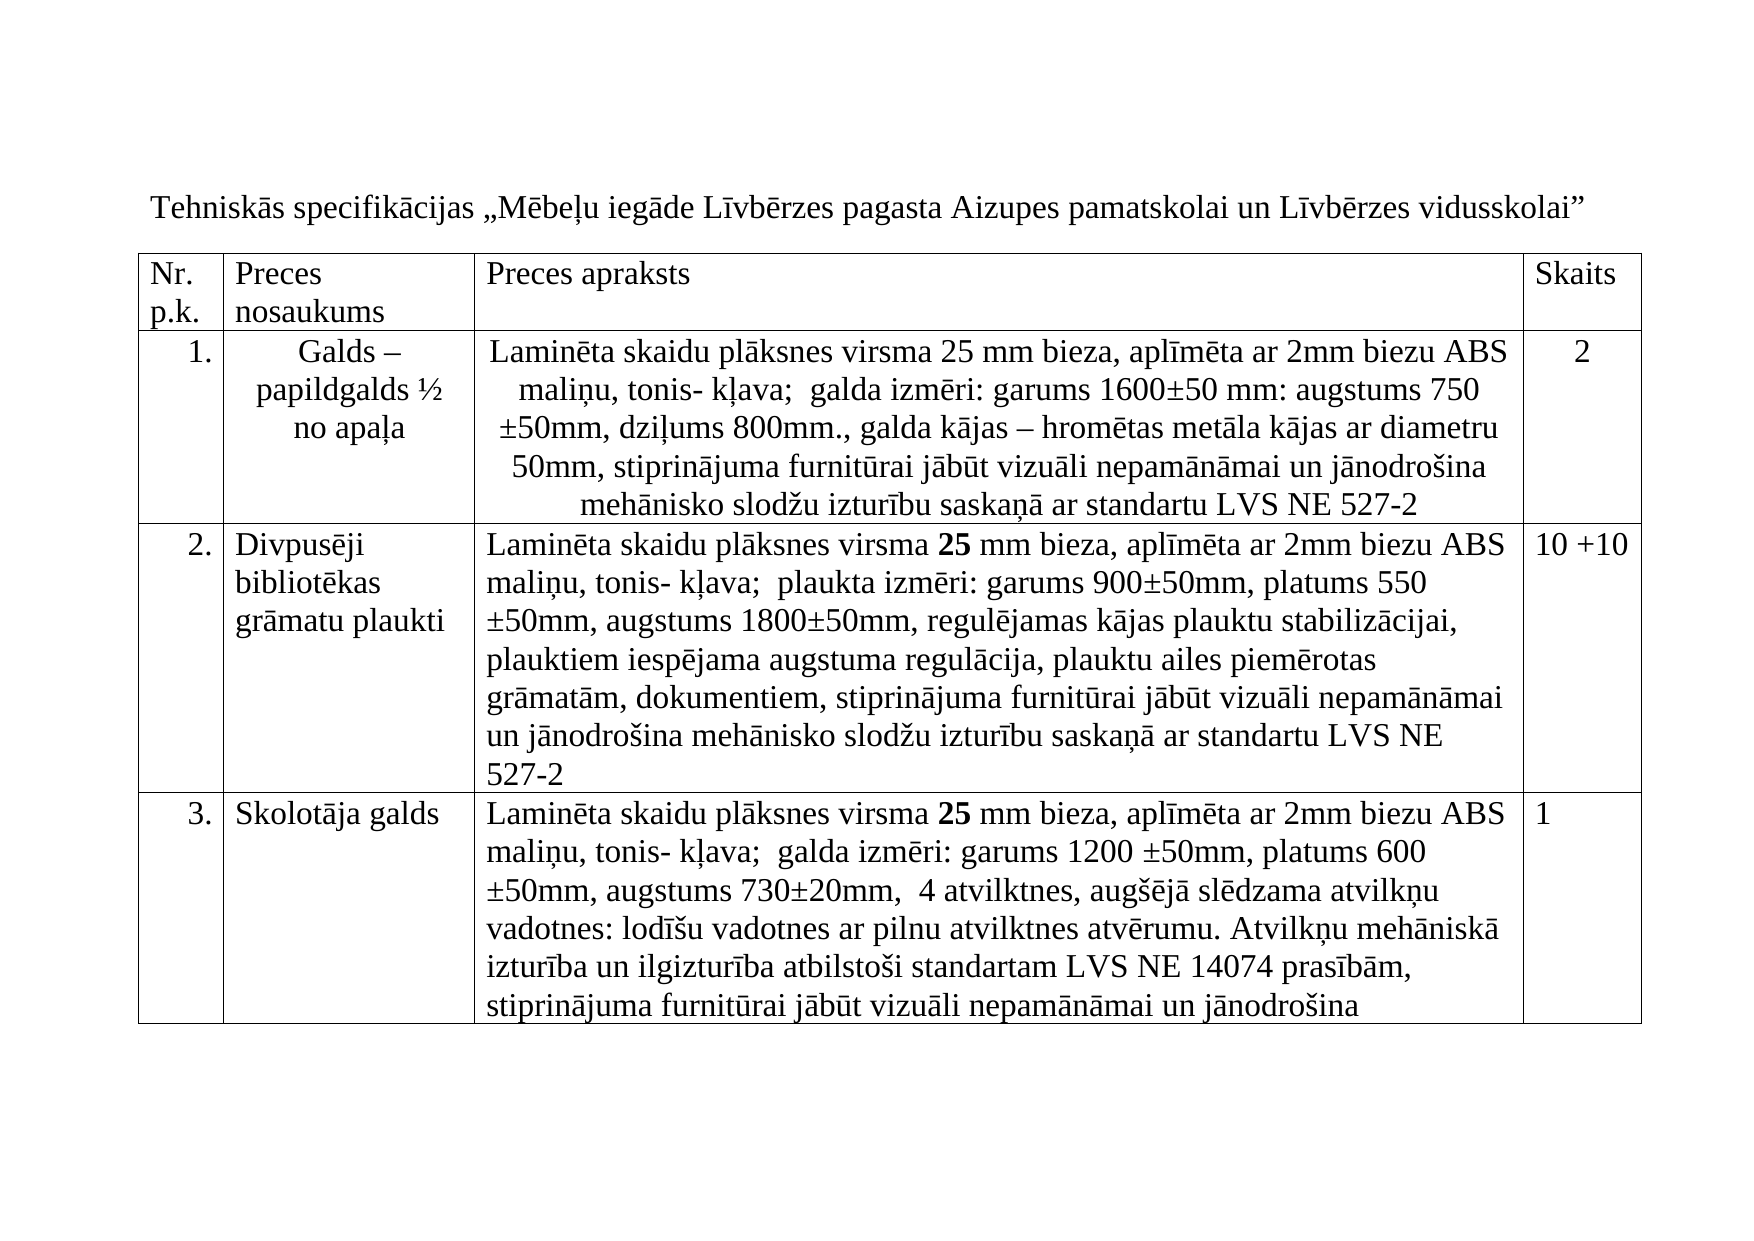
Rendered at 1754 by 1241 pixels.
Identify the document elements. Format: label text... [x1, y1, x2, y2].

table_cell 2 [1524, 331, 1641, 523]
table_cell Galds – papildgalds ½ no apaļa [224, 331, 474, 523]
text Tehniskās specifikācijas „Mēbeļu iegāde Līvbērzes pagasta Aizupes pamatskolai un Līvbērzes vidusskolai” [150, 187, 1604, 226]
table_header Nr. p.k. [139, 254, 223, 330]
table_cell Laminēta skaidu plāksnes virsma 25 mm bieza, aplīmēta ar 2mm biezu ABS maliņu, tonis- kļava; galda izmēri: garums 1600±50 mm: augstums 750 ±50mm, dziļums 800mm., galda kājas – hromētas metāla kājas ar diametru 50mm, stiprinājuma furnitūrai jābūt vizuāli nepamānāmai un jānodrošina mehānisko slodžu izturību saskaņā ar standartu LVS NE 527-2 [475, 331, 1523, 523]
table_cell [139, 524, 223, 792]
table_cell [139, 793, 223, 1023]
table_cell [139, 331, 223, 523]
table_cell Divpusēji bibliotēkas grāmatu plaukti [224, 524, 474, 792]
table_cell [475, 793, 1523, 1023]
table_cell Skolotāja galds [224, 793, 474, 1023]
table_header Skaits [1524, 254, 1641, 330]
table_header Preces apraksts [475, 254, 1523, 330]
table_cell 1 [1524, 793, 1641, 1023]
table_cell 10 +10 [1524, 524, 1641, 792]
table_cell Laminēta skaidu plāksnes virsma 25 mm bieza, aplīmēta ar 2mm biezu ABS maliņu, tonis- kļava; plaukta izmēri: garums 900±50mm, platums 550 ±50mm, augstums 1800±50mm, regulējamas kājas plauktu stabilizācijai, plauktiem iespējama augstuma regulācija, plauktu ailes piemērotas grāmatām, dokumentiem, stiprinājuma furnitūrai jābūt vizuāli nepamānāmai un jānodrošina mehānisko slodžu izturību saskaņā ar standartu LVS NE 527-2 [475, 524, 1523, 792]
table_header Preces nosaukums [224, 254, 474, 330]
